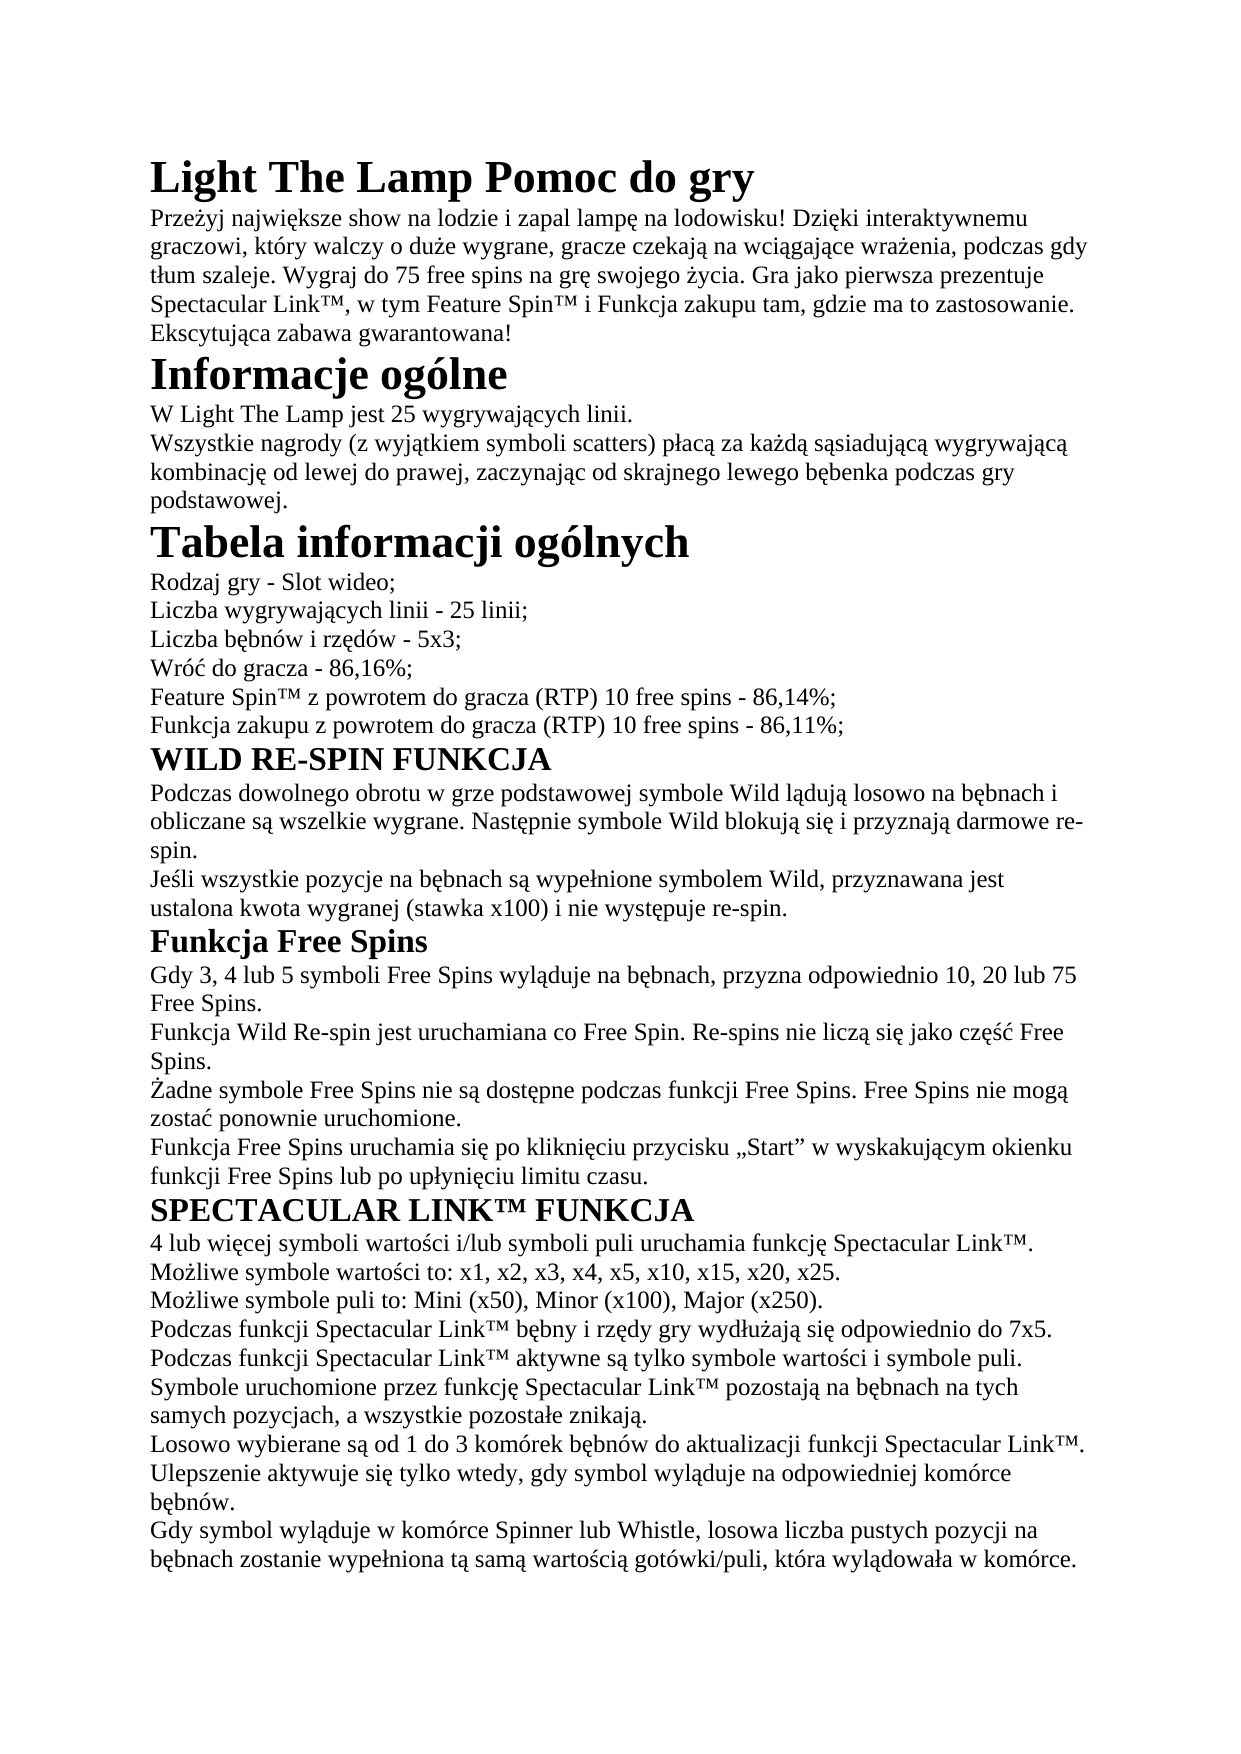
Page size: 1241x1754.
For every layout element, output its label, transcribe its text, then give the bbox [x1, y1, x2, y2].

text Losowo wybierane są od 1 do 3 komórek bębnów do aktualizacji funkcji Spectacular Link™. Ulepszenie aktywuje się tylko wtedy, gdy symbol wyląduje na odpowiedniej komórce bębnów. [150, 1429, 1090, 1516]
text Feature Spin™ z powrotem do gracza (RTP) 10 free spins - 86,14%; [150, 682, 1090, 711]
text Informacje ogólne [150, 346, 1090, 399]
text Funkcja Free Spins uruchamia się po kliknięciu przycisku „Start” w wyskakującym okienku funkcji Free Spins lub po upłynięciu limitu czasu. [150, 1132, 1090, 1190]
text Podczas dowolnego obrotu w grze podstawowej symbole Wild lądują losowo na bębnach i obliczane są wszelkie wygrane. Następnie symbole Wild blokują się i przyznają darmowe re-spin. [150, 778, 1090, 864]
text Możliwe symbole wartości to: x1, x2, x3, x4, x5, x10, x15, x20, x25. [150, 1257, 1090, 1286]
text Funkcja zakupu z powrotem do gracza (RTP) 10 free spins - 86,11%; [150, 711, 1090, 739]
text Light The Lamp Pomoc do gry [150, 150, 1090, 203]
text Funkcja Free Spins [150, 921, 1090, 960]
text 4 lub więcej symboli wartości i/lub symboli puli uruchamia funkcję Spectacular Link™. [150, 1228, 1090, 1257]
text Żadne symbole Free Spins nie są dostępne podczas funkcji Free Spins. Free Spins nie mogą zostać ponownie uruchomione. [150, 1075, 1090, 1132]
text WILD RE-SPIN FUNKCJA [150, 739, 1090, 778]
text Podczas funkcji Spectacular Link™ bębny i rzędy gry wydłużają się odpowiednio do 7x5. Podczas funkcji Spectacular Link™ aktywne są tylko symbole wartości i symbole puli. Symbole uruchomione przez funkcję Spectacular Link™ pozostają na bębnach na tych samych pozycjach, a wszystkie pozostałe znikają. [150, 1314, 1090, 1429]
text Gdy symbol wyląduje w komórce Spinner lub Whistle, losowa liczba pustych pozycji na bębnach zostanie wypełniona tą samą wartością gotówki/puli, która wylądowała w komórce. [150, 1516, 1090, 1573]
text Jeśli wszystkie pozycje na bębnach są wypełnione symbolem Wild, przyznawana jest ustalona kwota wygranej (stawka x100) i nie występuje re-spin. [150, 864, 1090, 921]
text Wszystkie nagrody (z wyjątkiem symboli scatters) płacą za każdą sąsiadującą wygrywającą kombinację od lewej do prawej, zaczynając od skrajnego lewego bębenka podczas gry podstawowej. [150, 428, 1090, 514]
text Liczba wygrywających linii - 25 linii; [150, 596, 1090, 624]
text W Light The Lamp jest 25 wygrywających linii. [150, 399, 1090, 428]
text Możliwe symbole puli to: Mini (x50), Minor (x100), Major (x250). [150, 1286, 1090, 1314]
text Liczba bębnów i rzędów - 5x3; [150, 624, 1090, 653]
text Przeżyj największe show na lodzie i zapal lampę na lodowisku! Dzięki interaktywnemu graczowi, który walczy o duże wygrane, gracze czekają na wciągające wrażenia, podczas gdy tłum szaleje. Wygraj do 75 free spins na grę swojego życia. Gra jako pierwsza prezentuje Spectacular Link™, w tym Feature Spin™ i Funkcja zakupu tam, gdzie ma to zastosowanie. Ekscytująca zabawa gwarantowana! [150, 203, 1090, 346]
text SPECTACULAR LINK™ FUNKCJA [150, 1190, 1090, 1228]
text Gdy 3, 4 lub 5 symboli Free Spins wyląduje na bębnach, przyzna odpowiednio 10, 20 lub 75 Free Spins. [150, 960, 1090, 1017]
text Funkcja Wild Re-spin jest uruchamiana co Free Spin. Re-spins nie liczą się jako część Free Spins. [150, 1017, 1090, 1075]
text Wróć do gracza - 86,16%; [150, 653, 1090, 682]
text Tabela informacji ogólnych [150, 514, 1090, 567]
text Rodzaj gry - Slot wideo; [150, 567, 1090, 596]
